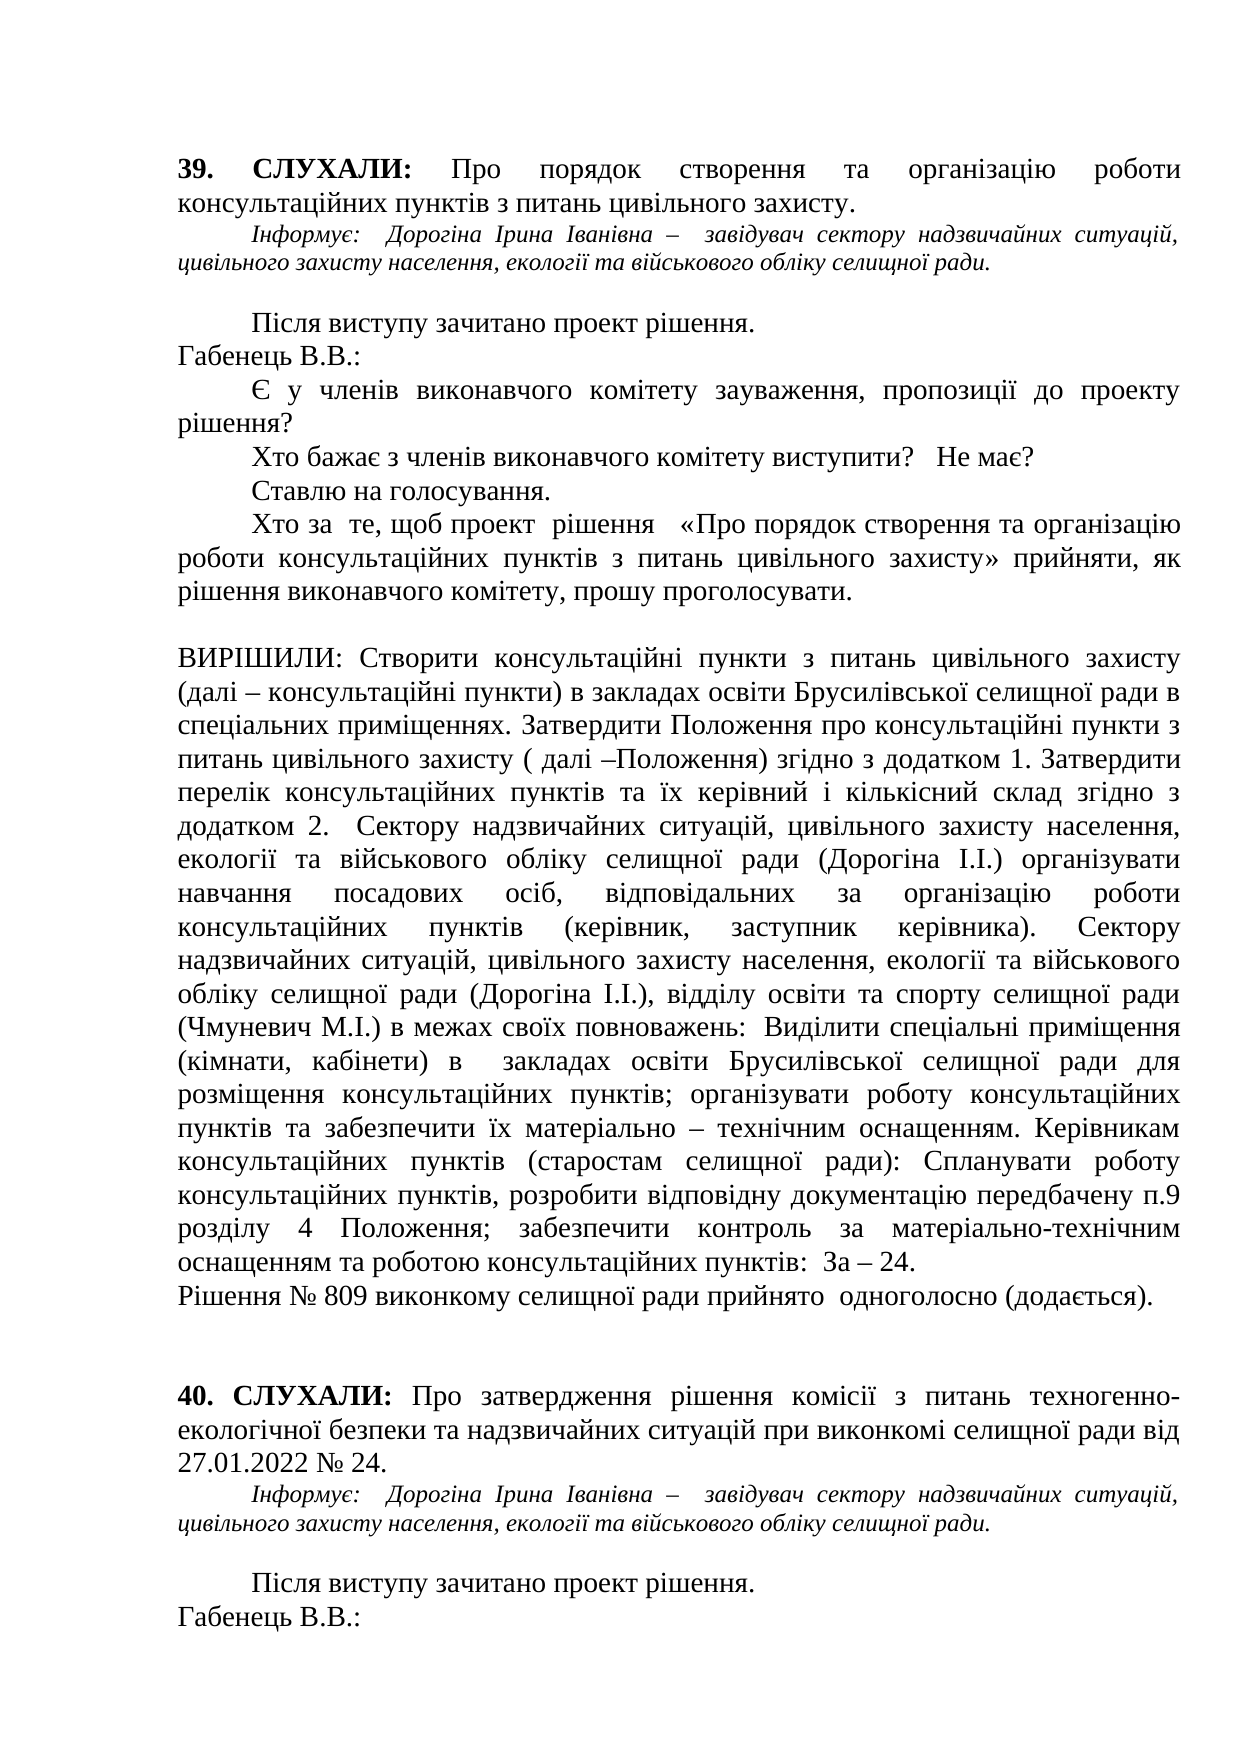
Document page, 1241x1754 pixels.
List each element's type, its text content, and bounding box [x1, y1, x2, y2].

text Хто бажає з членів виконавчого комітету виступити? Не має? [177, 439, 1181, 473]
text Рішення № 809 виконкому селищної ради прийнято одноголосно (додається). [177, 1278, 1181, 1311]
text Інформує: Дорогіна Ірина Іванівна – завідувач сектору надзвичайних ситуацій, цивільного захисту населення, екології та військового обліку селищної ради. [177, 1479, 1181, 1536]
text Після виступу зачитано проект рішення. [177, 1565, 1181, 1599]
text Є у членів виконавчого комітету зауваження, пропозиції до проекту рішення? [177, 372, 1181, 439]
text Габенець В.В.: [177, 338, 1181, 372]
text Інформує: Дорогіна Ірина Іванівна – завідувач сектору надзвичайних ситуацій, цивільного захисту населення, екології та військового обліку селищної ради. [177, 219, 1181, 276]
text Після виступу зачитано проект рішення. [177, 305, 1181, 338]
text 40. СЛУХАЛИ: Про затвердження рішення комісії з питань техногенно-екологічної безпеки та надзвичайних ситуацій при виконкомі селищної ради від 27.01.2022 № 24. [177, 1378, 1181, 1479]
text Ставлю на голосування. [177, 473, 1181, 506]
text Габенець В.В.: [177, 1599, 1181, 1632]
text Хто за те, щоб проект рішення «Про порядок створення та організацію роботи консультаційних пунктів з питань цивільного захисту» прийняти, як рішення виконавчого комітету, прошу проголосувати. [177, 506, 1181, 607]
text ВИРІШИЛИ: Створити консультаційні пункти з питань цивільного захисту (далі – консультаційні пункти) в закладах освіти Брусилівської селищної ради в спеціальних приміщеннях. Затвердити Положення про консультаційні пункти з питань цивільного захисту ( далі –Положення) згідно з додатком 1. Затвердити перелік консультаційних пунктів та їх керівний і кількісний склад згідно з додатком 2. Сектору надзвичайних ситуацій, цивільного захисту населення, екології та військового обліку селищної ради (Дорогіна І.І.) організувати навчання посадових осіб, відповідальних за організацію роботи консультаційних пунктів (керівник, заступник керівника). Сектору надзвичайних ситуацій, цивільного захисту населення, екології та військового обліку селищної ради (Дорогіна І.І.), відділу освіти та спорту селищної ради (Чмуневич М.І.) в межах своїх повноважень: Виділити спеціальні приміщення (кімнати, кабінети) в закладах освіти Брусилівської селищної ради для розміщення консультаційних пунктів; організувати роботу консультаційних пунктів та забезпечити їх матеріально – технічним оснащенням. Керівникам консультаційних пунктів (старостам селищної ради): Спланувати роботу консультаційних пунктів, розробити відповідну документацію передбачену п.9 розділу 4 Положення; забезпечити контроль за матеріально-технічним оснащенням та роботою консультаційних пунктів: За – 24. [177, 640, 1181, 1278]
text 39. СЛУХАЛИ: Про порядок створення та організацію роботи консультаційних пунктів з питань цивільного захисту. [177, 152, 1181, 219]
